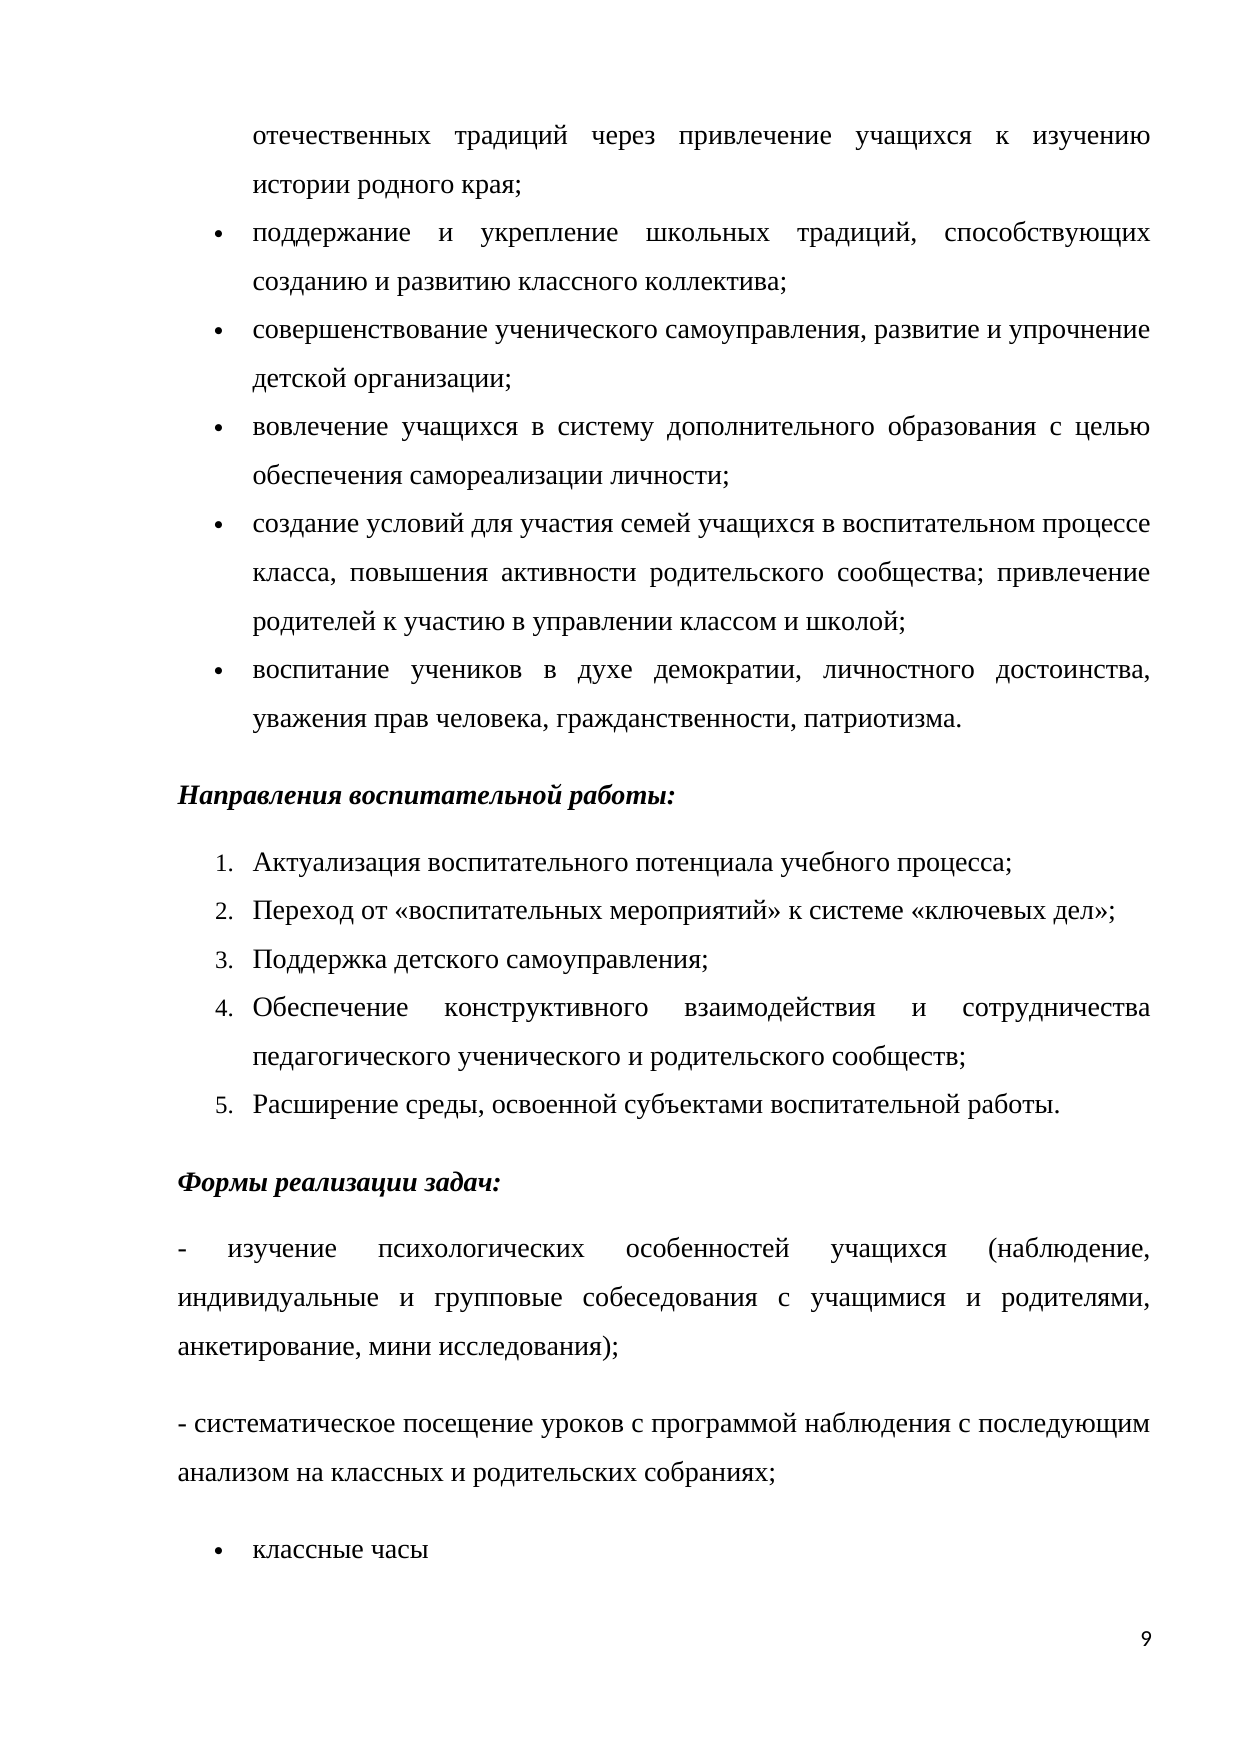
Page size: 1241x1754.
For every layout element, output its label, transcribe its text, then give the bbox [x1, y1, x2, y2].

list совершенствование ученического самоуправления, развитие и упрочнение детской организации; [215, 545, 1152, 626]
list воспитание гражданско-патриотического и духовно-нравственного сознания на основе сохранения культурно-исторического наследия, отечественных традиций через привлечение учащихся к изучению истории родного края; [215, 196, 1152, 374]
text Направления воспитательной работы: [177, 1099, 1152, 1131]
list Обеспечение конструктивного взаимодействия и сотрудничества педагогического ученического и родительского сообществ; [215, 1398, 1152, 1479]
list Переход от «воспитательных мероприятий» к системе «ключевых дел»; [215, 1243, 1152, 1275]
list формирование здорового образа жизни школьника; [215, 118, 1152, 151]
list создание условий для участия семей учащихся в воспитательном процессе класса, повышения активности родительского сообщества; привлечение родителей к участию в управлении классом и школой; [215, 798, 1152, 927]
list вовлечение учащихся в систему дополнительного образования с целью обеспечения самореализации личности; [215, 672, 1152, 753]
list воспитание учеников в духе демократии, личностного достоинства, уважения прав человека, гражданственности, патриотизма. [215, 973, 1152, 1054]
list поддержание и укрепление школьных традиций, способствующих созданию и развитию классного коллектива; [215, 419, 1152, 500]
list Поддержка детского самоуправления; [215, 1321, 1152, 1353]
list Актуализация воспитательного потенциала учебного процесса; [215, 1165, 1152, 1198]
list Расширение среды, освоенной субъектами воспитательной работы. [215, 1525, 1152, 1557]
